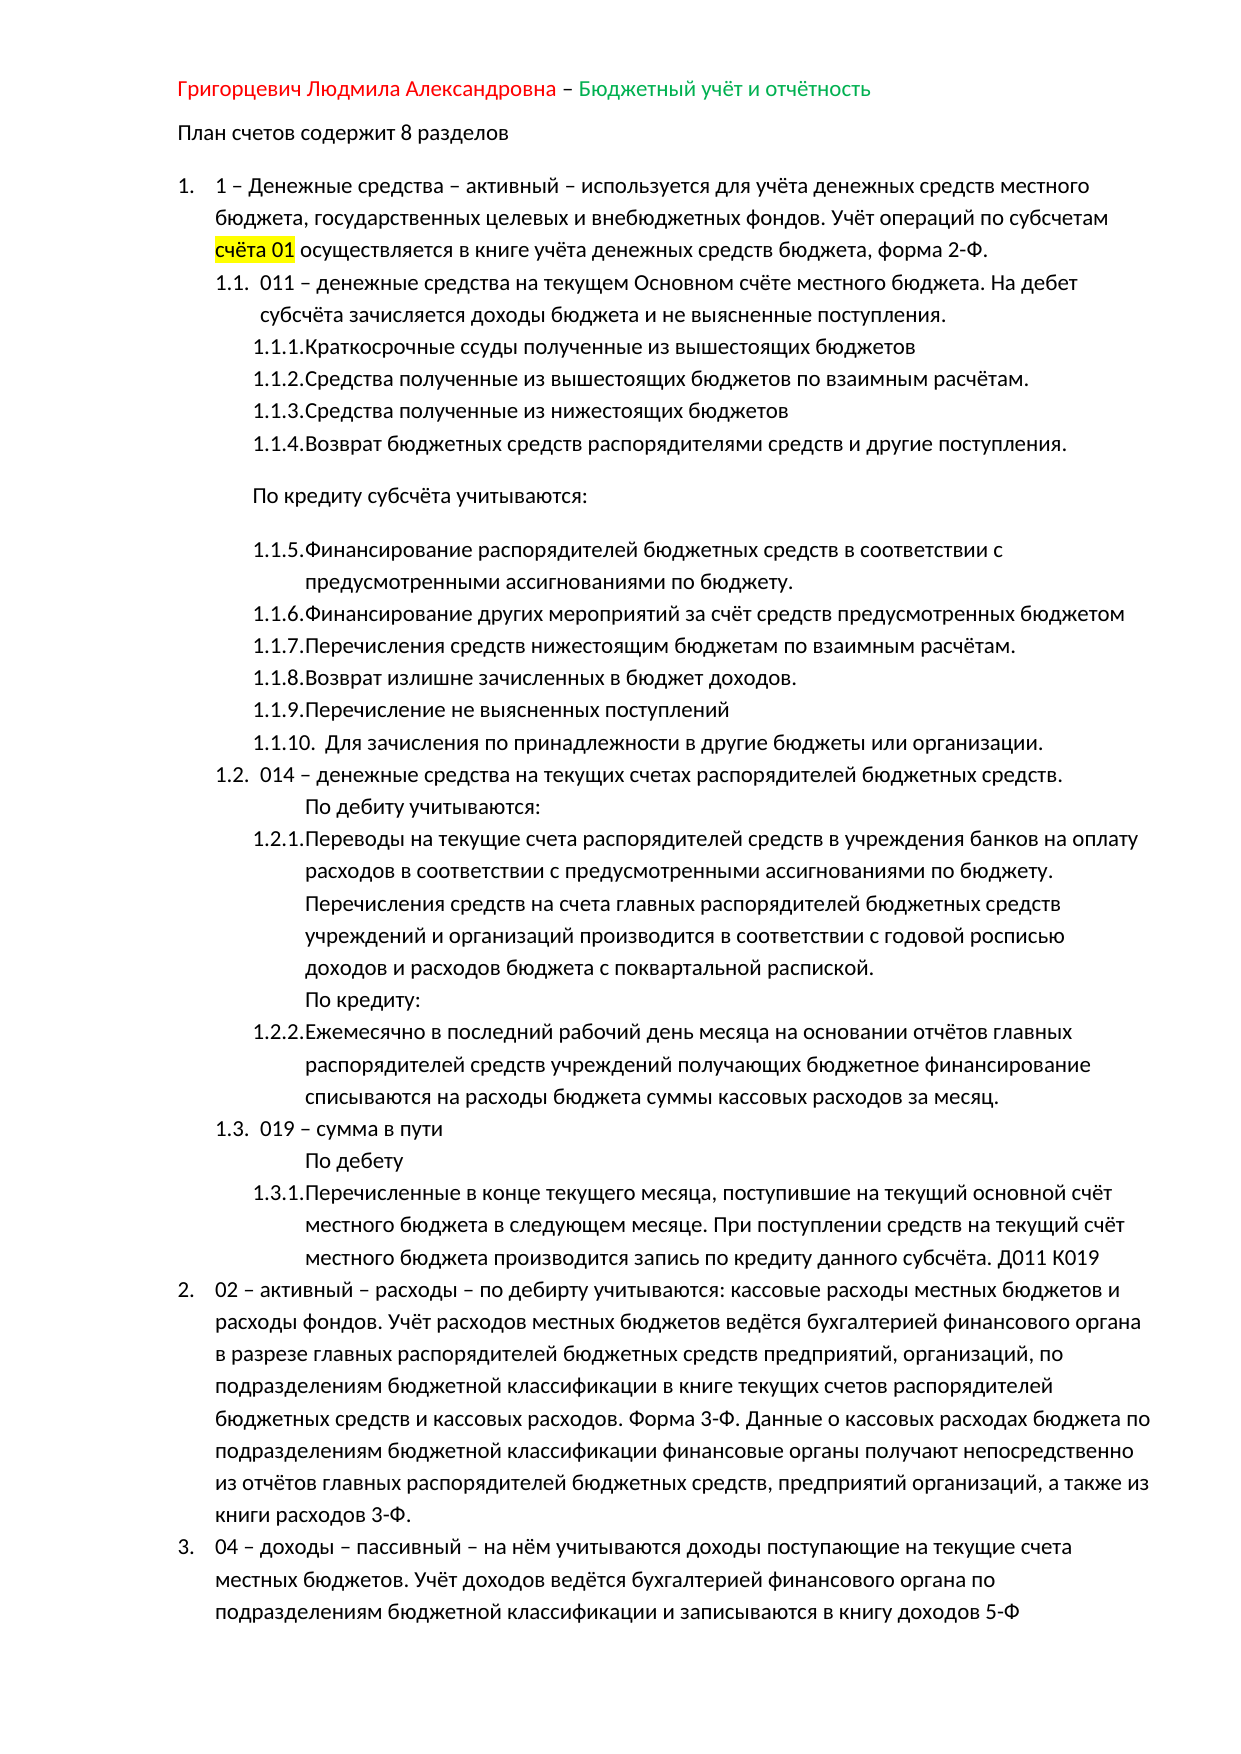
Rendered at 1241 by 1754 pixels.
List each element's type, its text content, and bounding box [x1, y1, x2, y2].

list Средства полученные из нижестоящих бюджетов [252, 396, 1152, 424]
list По кредиту: [305, 985, 1152, 1013]
list 019 – сумма в пути [215, 1114, 1152, 1142]
list Для зачисления по принадлежности в другие бюджеты или организации. [252, 728, 1152, 756]
list По дебету [305, 1146, 1152, 1174]
list По дебиту учитываются: [305, 792, 1152, 820]
list Возврат излишне зачисленных в бюджет доходов. [252, 663, 1152, 691]
list Финансирование распорядителей бюджетных средств в соответствии с предусмотренными ассигнованиями по бюджету. [252, 535, 1152, 595]
list Перечисления средств нижестоящим бюджетам по взаимным расчётам. [252, 631, 1152, 659]
list Перечисление не выясненных поступлений [252, 696, 1152, 724]
list Ежемесячно в последний рабочий день месяца на основании отчётов главных распорядителей средств учреждений получающих бюджетное финансирование списываются на расходы бюджета суммы кассовых расходов за месяц. [252, 1017, 1152, 1110]
list 04 – доходы – пассивный – на нём учитываются доходы поступающие на текущие счета местных бюджетов. Учёт доходов ведётся бухгалтерией финансового органа по подразделениям бюджетной классификации и записываются в книгу доходов 5-Ф [177, 1532, 1152, 1625]
list 011 – денежные средства на текущем Основном счёте местного бюджета. На дебет субсчёта зачисляется доходы бюджета и не выясненные поступления. [215, 268, 1152, 328]
list Средства полученные из вышестоящих бюджетов по взаимным расчётам. [252, 364, 1152, 392]
list Возврат бюджетных средств распорядителями средств и другие поступления. [252, 429, 1152, 457]
list 014 – денежные средства на текущих счетах распорядителей бюджетных средств. [215, 760, 1152, 788]
text План счетов содержит 8 разделов [177, 118, 1152, 146]
list Финансирование других мероприятий за счёт средств предусмотренных бюджетом [252, 599, 1152, 627]
list Переводы на текущие счета распорядителей средств в учреждения банков на оплату расходов в соответствии с предусмотренными ассигнованиями по бюджету. Перечисления средств на счета главных распорядителей бюджетных средств учреждений и организаций производится в соответствии с годовой росписью доходов и расходов бюджета с поквартальной распиской. [252, 824, 1152, 981]
text По кредиту субсчёта учитываются: [252, 482, 1152, 510]
list 1 – Денежные средства – активный – используется для учёта денежных средств местного бюджета, государственных целевых и внебюджетных фондов. Учёт операций по субсчетам счёта 01 осуществляется в книге учёта денежных средств бюджета, форма 2-Ф. [177, 171, 1152, 263]
list 02 – активный – расходы – по дебирту учитываются: кассовые расходы местных бюджетов и расходы фондов. Учёт расходов местных бюджетов ведётся бухгалтерией финансового органа в разрезе главных распорядителей бюджетных средств предприятий, организаций, по подразделениям бюджетной классификации в книге текущих счетов распорядителей бюджетных средств и кассовых расходов. Форма 3-Ф. Данные о кассовых расходах бюджета по подразделениям бюджетной классификации финансовые органы получают непосредственно из отчётов главных распорядителей бюджетных средств, предприятий организаций, а также из книги расходов 3-Ф. [177, 1275, 1152, 1528]
list Краткосрочные ссуды полученные из вышестоящих бюджетов [252, 332, 1152, 360]
list Перечисленные в конце текущего месяца, поступившие на текущий основной счёт местного бюджета в следующем месяце. При поступлении средств на текущий счёт местного бюджета производится запись по кредиту данного субсчёта. Д011 К019 [252, 1178, 1152, 1271]
